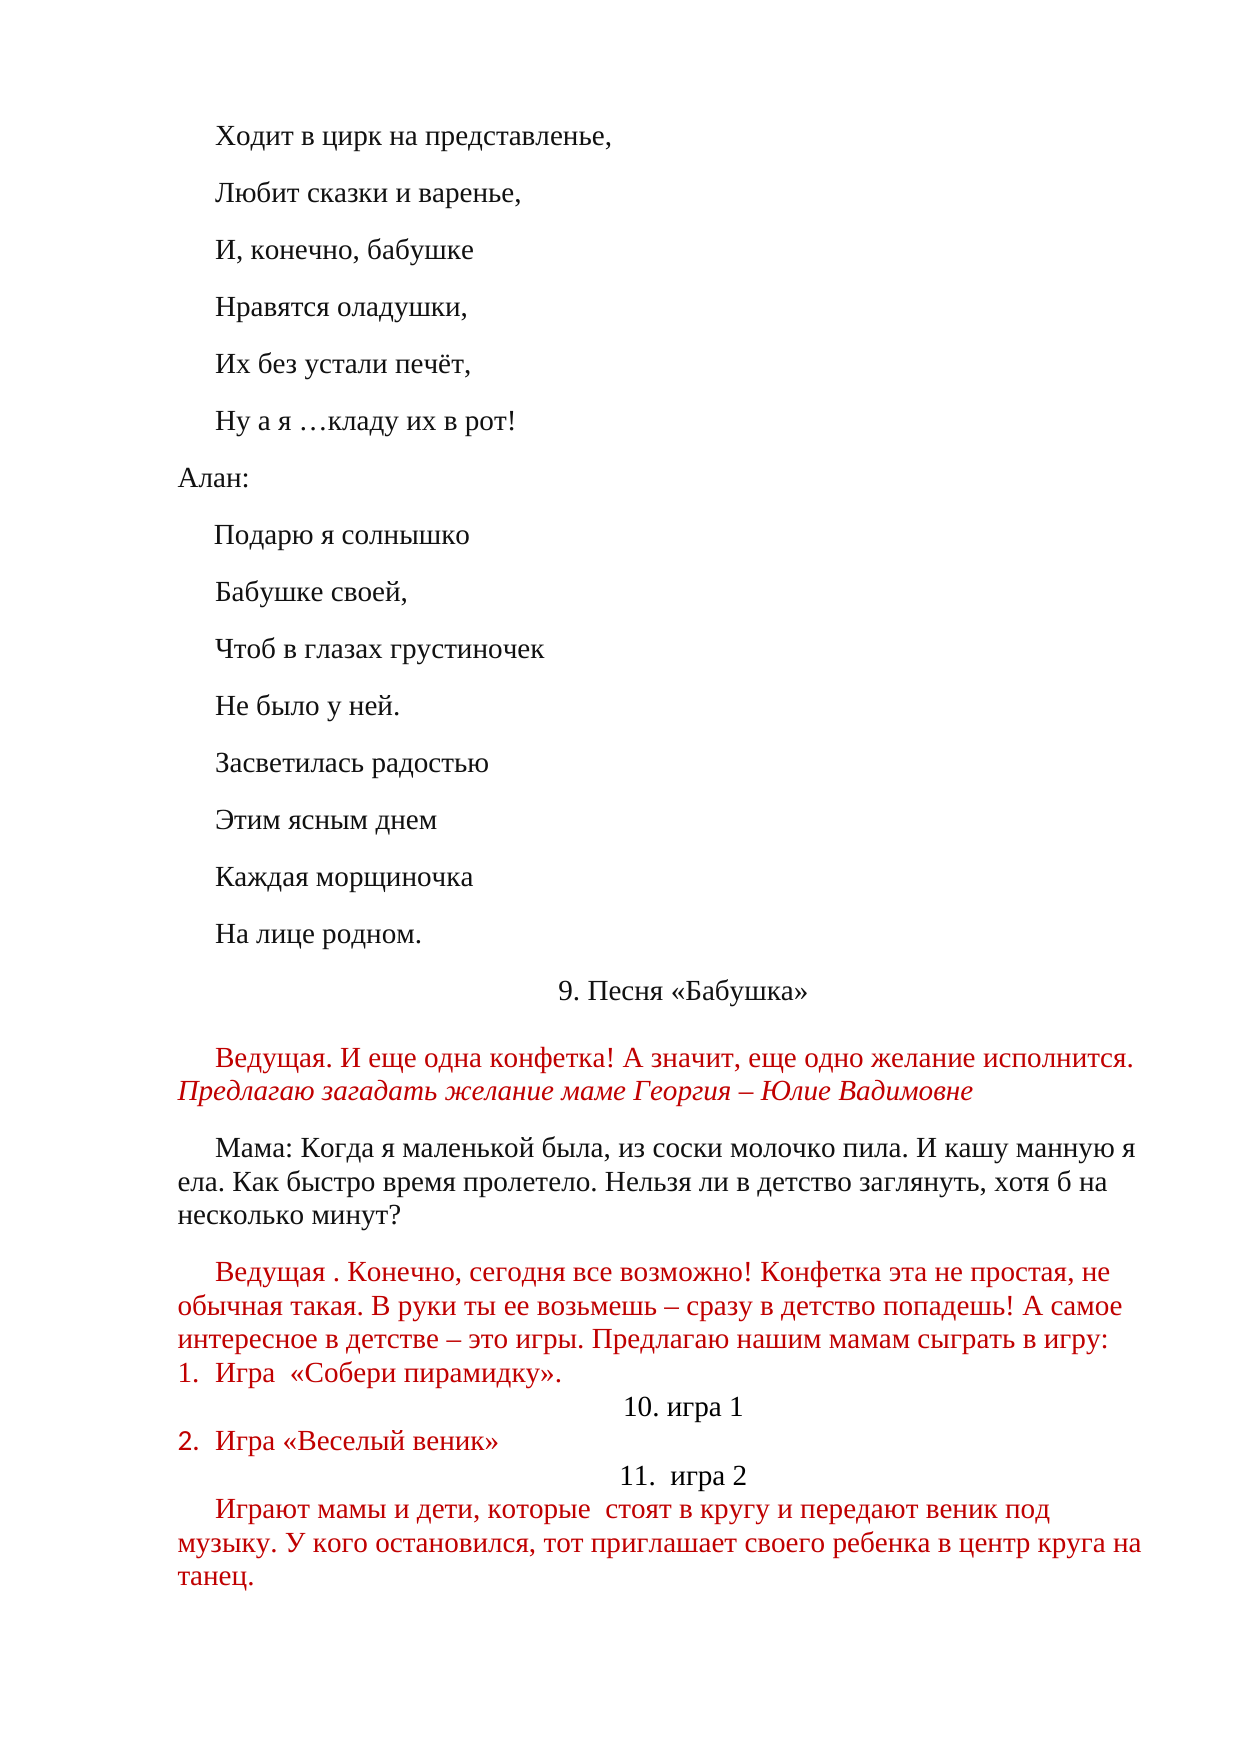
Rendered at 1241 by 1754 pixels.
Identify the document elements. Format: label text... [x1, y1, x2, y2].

text Бабушке своей, [177, 574, 1152, 607]
text 9. Песня «Бабушка» [177, 973, 1152, 1006]
list 10. игра 1 [215, 1389, 1152, 1422]
text Подарю я солнышко [177, 517, 1152, 551]
text Любит сказки и варенье, [177, 175, 1152, 209]
text Мама: Когда я маленькой была, из соски молочко пила. И кашу манную я ела. Как быстро время пролетело. Нельзя ли в детство заглянуть, хотя б на несколько минут? [177, 1130, 1152, 1231]
text И, конечно, бабушке [177, 232, 1152, 266]
text Каждая морщиночка [177, 859, 1152, 892]
text Ходит в цирк на представленье, [177, 118, 1152, 152]
text Этим ясным днем [177, 802, 1152, 835]
text Их без устали печёт, [177, 346, 1152, 379]
text Не было у ней. [177, 688, 1152, 721]
text 11. игра 2 [215, 1458, 1152, 1491]
text Ведущая. И еще одна конфетка! А значит, еще одно желание исполнится. Предлагаю загадать желание маме Георгия – Юлие Вадимовне [177, 1040, 1152, 1107]
list Игра «Веселый веник» [177, 1422, 1152, 1458]
list Игра «Собери пирамидку». [177, 1355, 1152, 1389]
text Ведущая . Конечно, сегодня все возможно! Конфетка эта не простая, не обычная такая. В руки ты ее возьмешь – сразу в детство попадешь! А самое интересное в детстве – это игры. Предлагаю нашим мамам сыграть в игру: [177, 1254, 1152, 1355]
text Засветилась радостью [177, 745, 1152, 778]
text Нравятся оладушки, [177, 289, 1152, 323]
text Ну а я …кладу их в рот! [177, 403, 1152, 437]
text Чтоб в глазах грустиночек [177, 631, 1152, 664]
text На лице родном. [177, 916, 1152, 949]
text Играют мамы и дети, которые стоят в кругу и передают веник под музыку. У кого остановился, тот приглашает своего ребенка в центр круга на танец. [177, 1491, 1152, 1592]
text Алан: [177, 460, 1152, 493]
